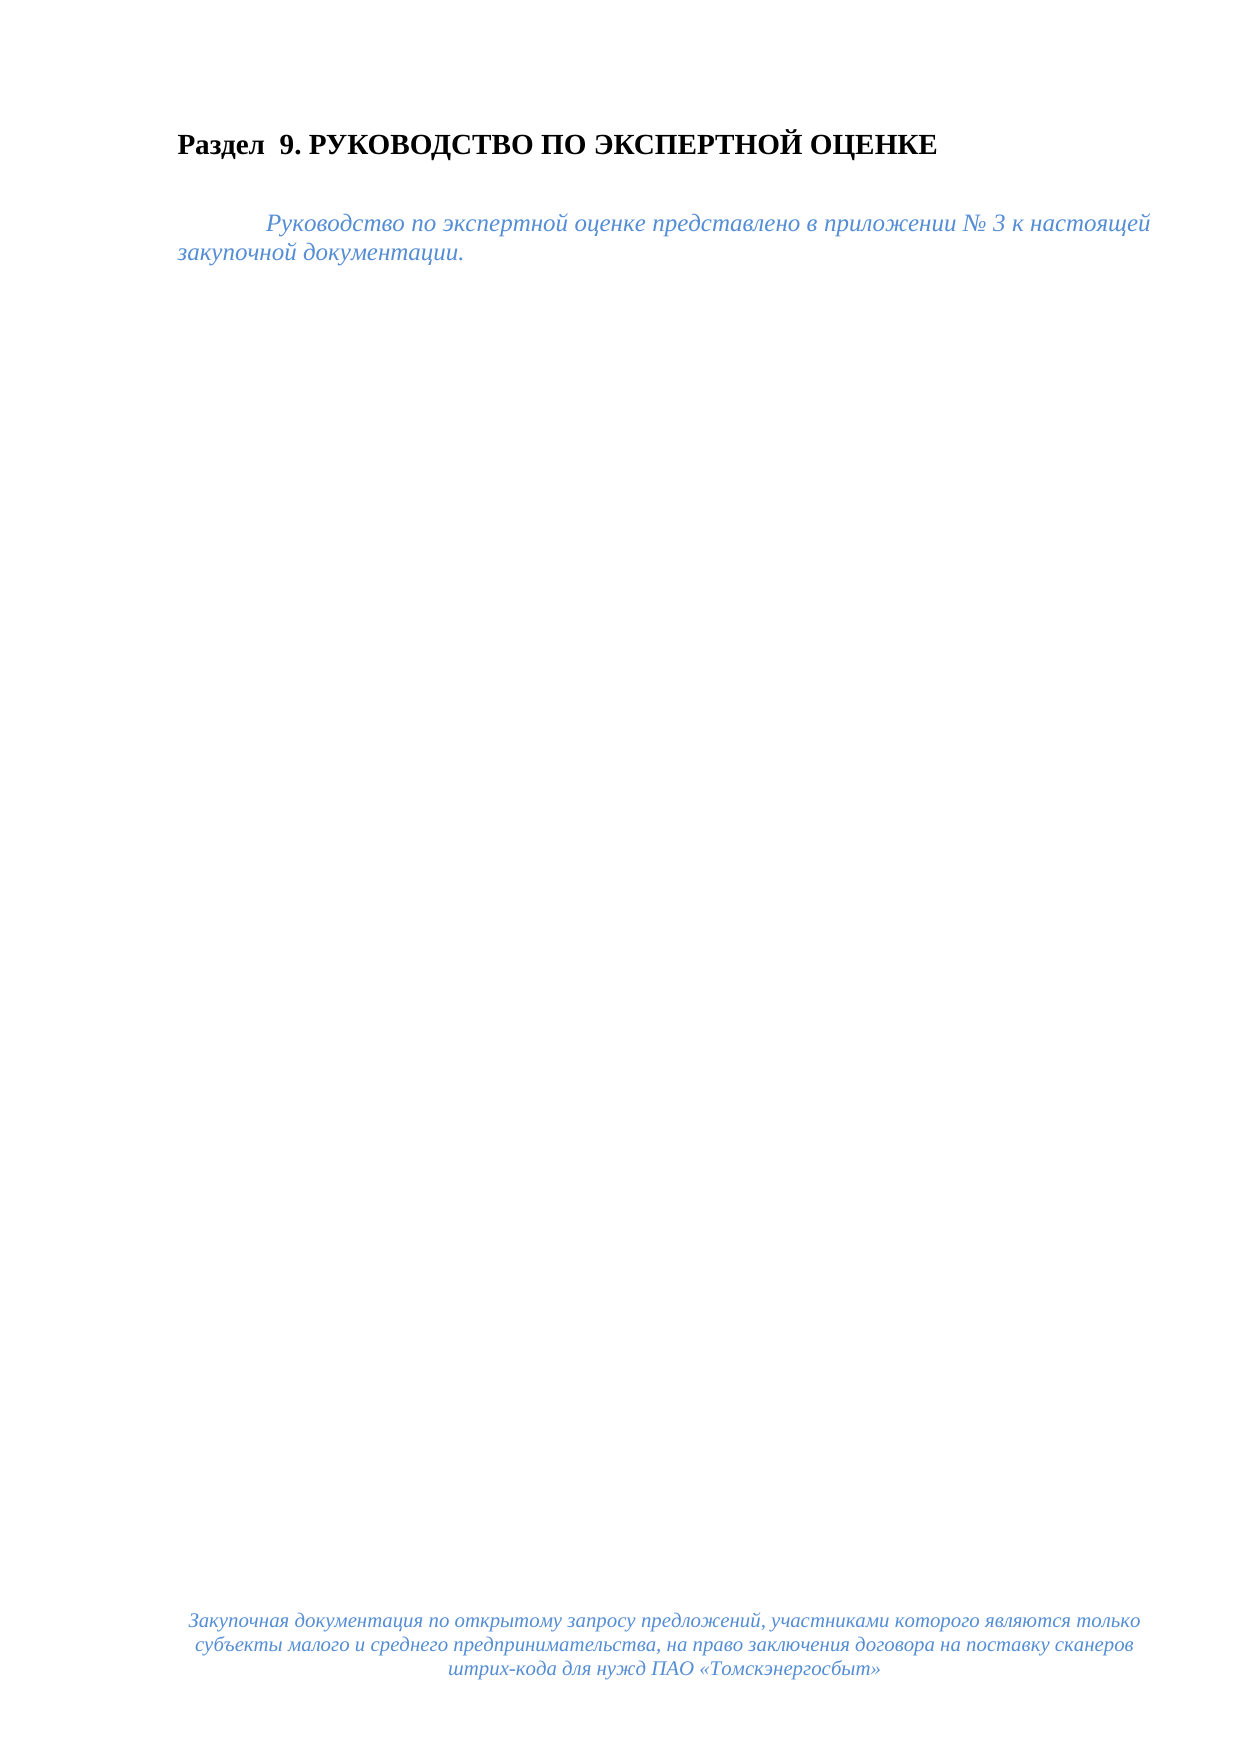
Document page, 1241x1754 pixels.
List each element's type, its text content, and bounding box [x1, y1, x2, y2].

text Руководство по экспертной оценке представлено в приложении № 3 к настоящей закупочной документации. [177, 208, 1152, 266]
subtitle Раздел 9. РУКОВОДСТВО ПО ЭКСПЕРТНОЙ ОЦЕНКЕ [177, 127, 1152, 161]
